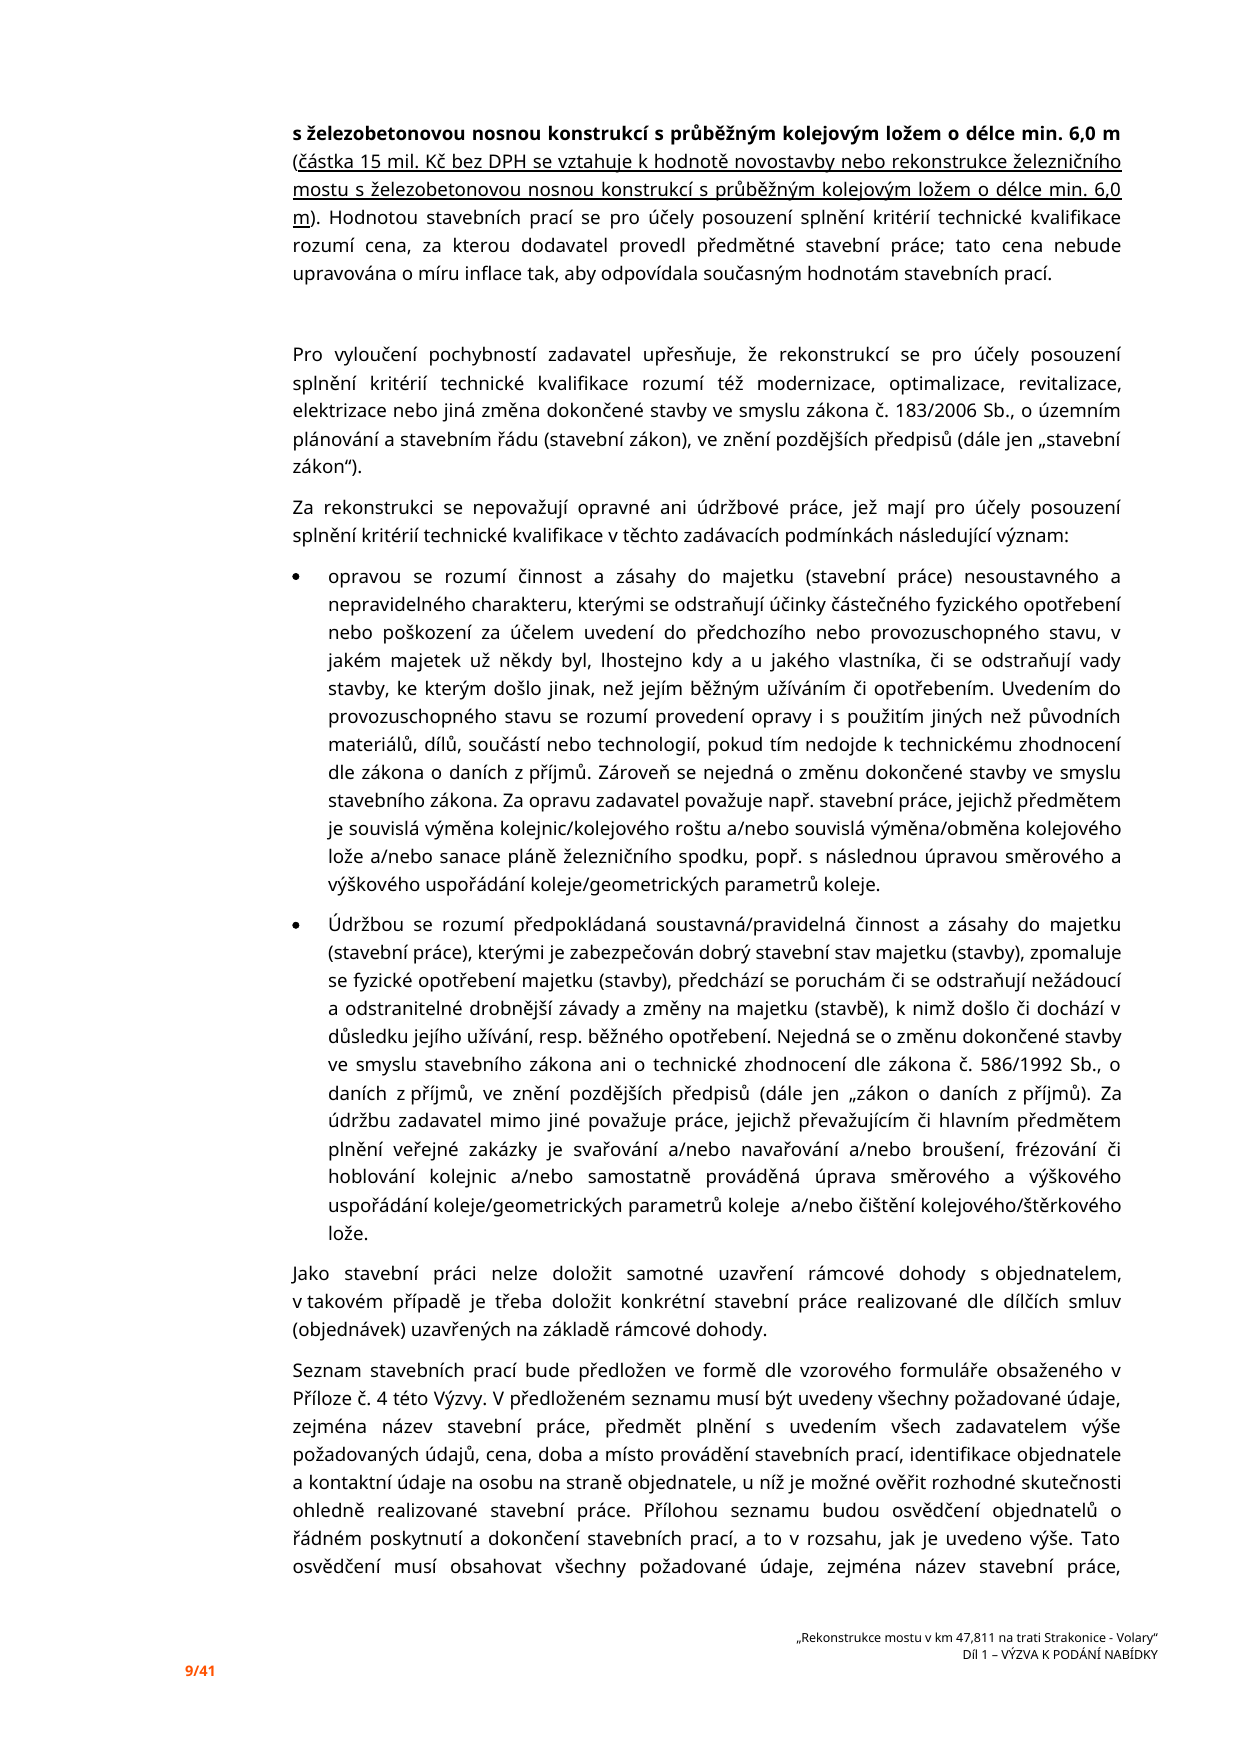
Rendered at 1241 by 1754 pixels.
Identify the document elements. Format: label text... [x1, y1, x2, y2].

text opravou se rozumí činnost a zásahy do majetku (stavební práce) nesoustavného a nepravidelného charakteru, kterými se odstraňují účinky částečného fyzického opotřebení nebo poškození za účelem uvedení do předchozího nebo provozuschopného stavu, v jakém majetek už někdy byl, lhostejno kdy a u jakého vlastníka, či se odstraňují vady stavby, ke kterým došlo jinak, než jejím běžným užíváním či opotřebením. Uvedením do provozuschopného stavu se rozumí provedení opravy i s použitím jiných než původních materiálů, dílů, součástí nebo technologií, pokud tím nedojde k technickému zhodnocení dle zákona o daních z příjmů. Zároveň se nejedná o změnu dokončené stavby ve smyslu stavebního zákona. Za opravu zadavatel považuje např. stavební práce, jejichž předmětem je souvislá výměna kolejnic/kolejového roštu a/nebo souvislá výměna/obměna kolejového lože a/nebo sanace pláně železničního spodku, popř. s následnou úpravou směrového a výškového uspořádání koleje/geometrických parametrů koleje. [292, 563, 1122, 897]
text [292, 1357, 1122, 1579]
text Za rekonstrukci se nepovažují opravné ani údržbové práce, jež mají pro účely posouzení splnění kritérií technické kvalifikace v těchto zadávacích podmínkách následující význam: [292, 494, 1122, 548]
text Údržbou se rozumí předpokládaná soustavná/pravidelná činnost a zásahy do majetku (stavební práce), kterými je zabezpečován dobrý stavební stav majetku (stavby), zpomaluje se fyzické opotřebení majetku (stavby), předchází se poruchám či se odstraňují nežádoucí a odstranitelné drobnější závady a změny na majetku (stavbě), k nimž došlo či dochází v důsledku jejího užívání, resp. běžného opotřebení. Nejedná se o změnu dokončené stavby ve smyslu stavebního zákona ani o technické zhodnocení dle zákona č. 586/1992 Sb., o daních z příjmů, ve znění pozdějších předpisů (dále jen „zákon o daních z příjmů). Za údržbu zadavatel mimo jiné považuje práce, jejichž převažujícím či hlavním předmětem plnění veřejné zakázky je svařování a/nebo navařování a/nebo broušení, frézování či hoblování kolejnic a/nebo samostatně prováděná úprava směrového a výškového uspořádání koleje/geometrických parametrů koleje a/nebo čištění kolejového/štěrkového lože. [292, 912, 1122, 1245]
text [292, 121, 1122, 198]
text Pro vyloučení pochybností zadavatel upřesňuje, že rekonstrukcí se pro účely posouzení splnění kritérií technické kvalifikace rozumí též modernizace, optimalizace, revitalizace, elektrizace nebo jiná změna dokončené stavby ve smyslu zákona č. 183/2006 Sb., o územním plánování a stavebním řádu (stavební zákon), ve znění pozdějších předpisů (dále jen „stavební zákon“). [292, 342, 1122, 479]
text Jako stavební práci nelze doložit samotné uzavření rámcové dohody s objednatelem, v takovém případě je třeba doložit konkrétní stavební práce realizované dle dílčích smluv (objednávek) uzavřených na základě rámcové dohody. [292, 1260, 1122, 1342]
